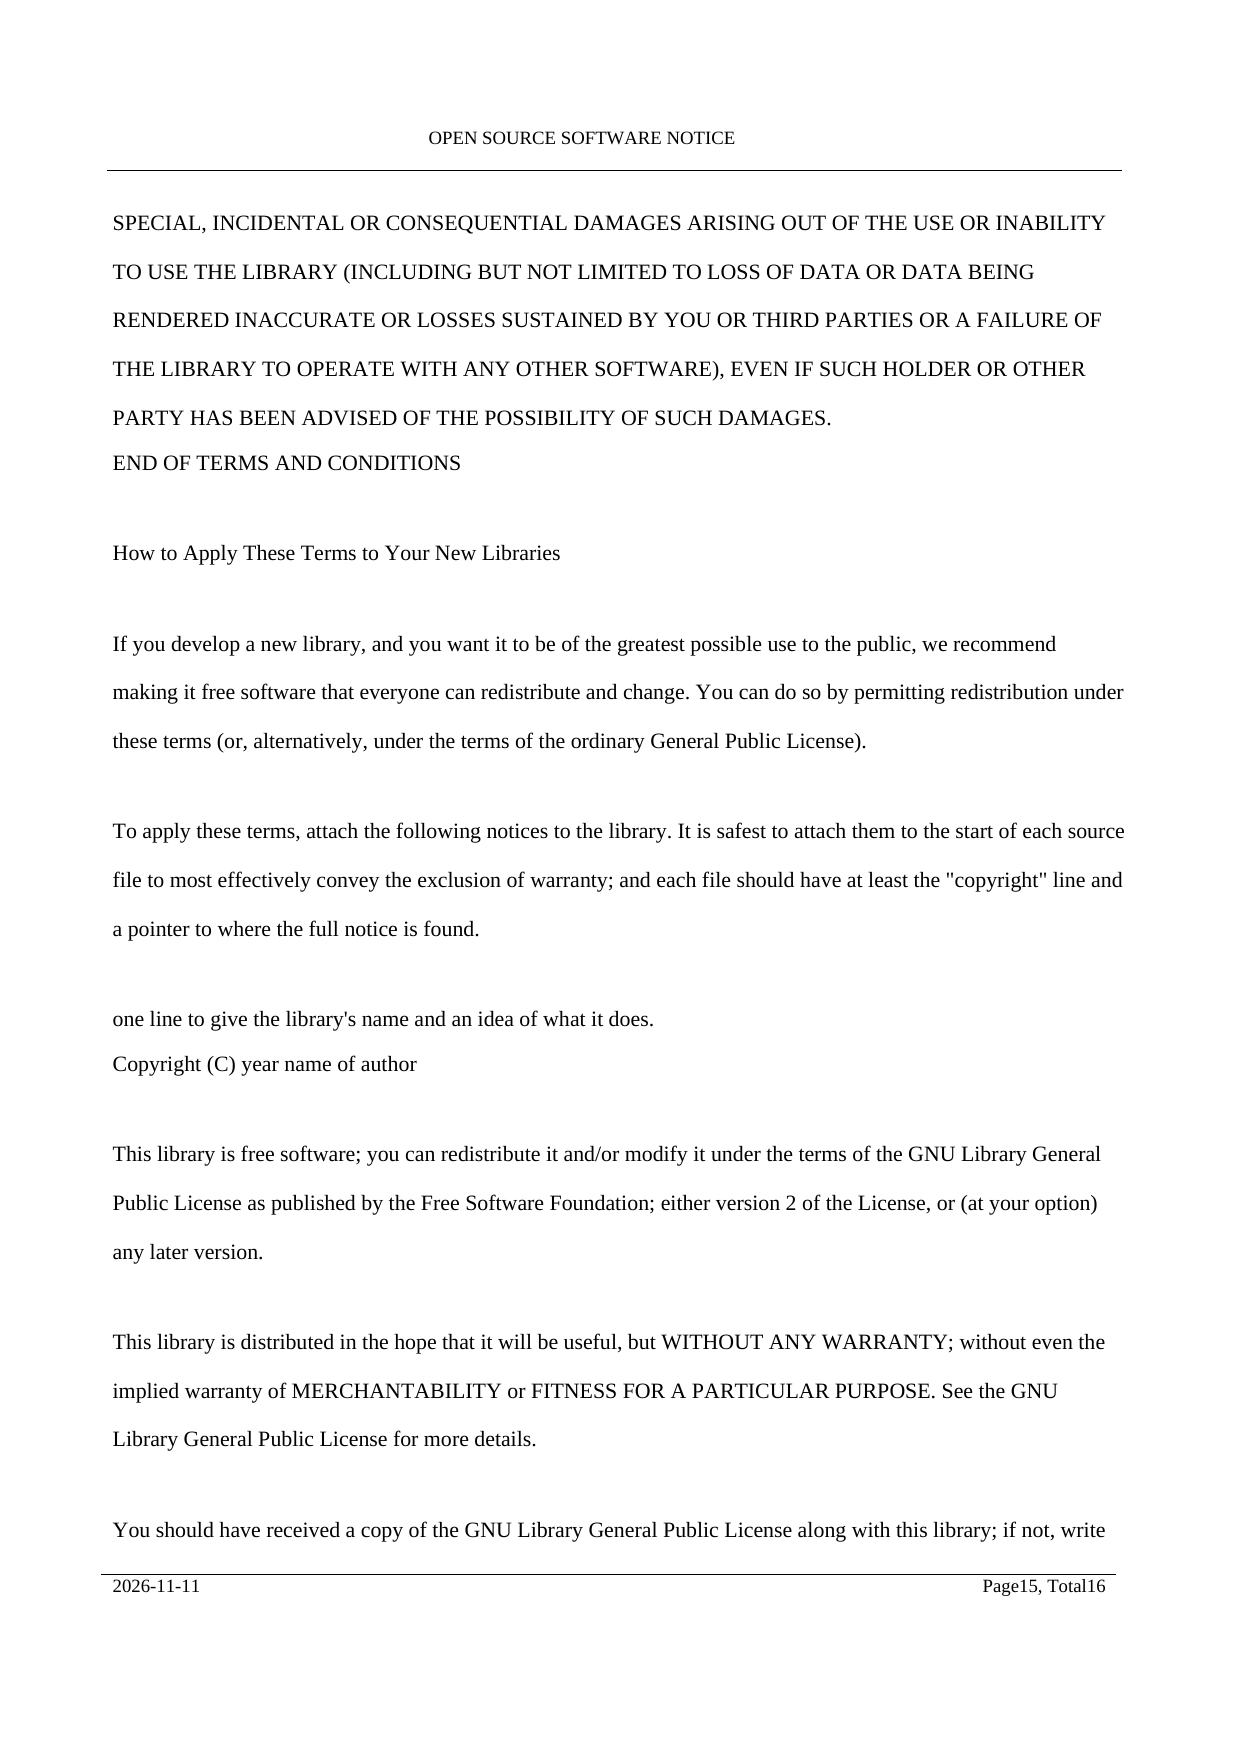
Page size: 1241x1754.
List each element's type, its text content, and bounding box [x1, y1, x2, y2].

text Copyright (C) year name of author [112, 1047, 1128, 1080]
text How to Apply These Terms to Your New Libraries [112, 537, 1128, 569]
text END OF TERMS AND CONDITIONS [112, 446, 1128, 479]
text This library is free software; you can redistribute it and/or modify it under the terms of the GNU Library General Public License as published by the Free Software Foundation; either version 2 of the License, or (at your option) any later version. [112, 1138, 1128, 1268]
text If you develop a new library, and you want it to be of the greatest possible use to the public, we recommend making it free software that everyone can redistribute and change. You can do so by permitting redistribution under these terms (or, alternatively, under the terms of the ordinary General Public License). [112, 627, 1128, 757]
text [112, 1513, 1128, 1546]
text one line to give the library's name and an idea of what it does. [112, 1002, 1128, 1035]
text To apply these terms, attach the following notices to the library. It is safest to attach them to the start of each source file to most effectively convey the exclusion of warranty; and each file should have at least the "copyright" line and a pointer to where the full notice is found. [112, 814, 1128, 944]
text This library is distributed in the hope that it will be useful, but WITHOUT ANY WARRANTY; without even the implied warranty of MERCHANTABILITY or FITNESS FOR A PARTICULAR PURPOSE. See the GNU Library General Public License for more details. [112, 1325, 1128, 1455]
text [112, 206, 1128, 434]
